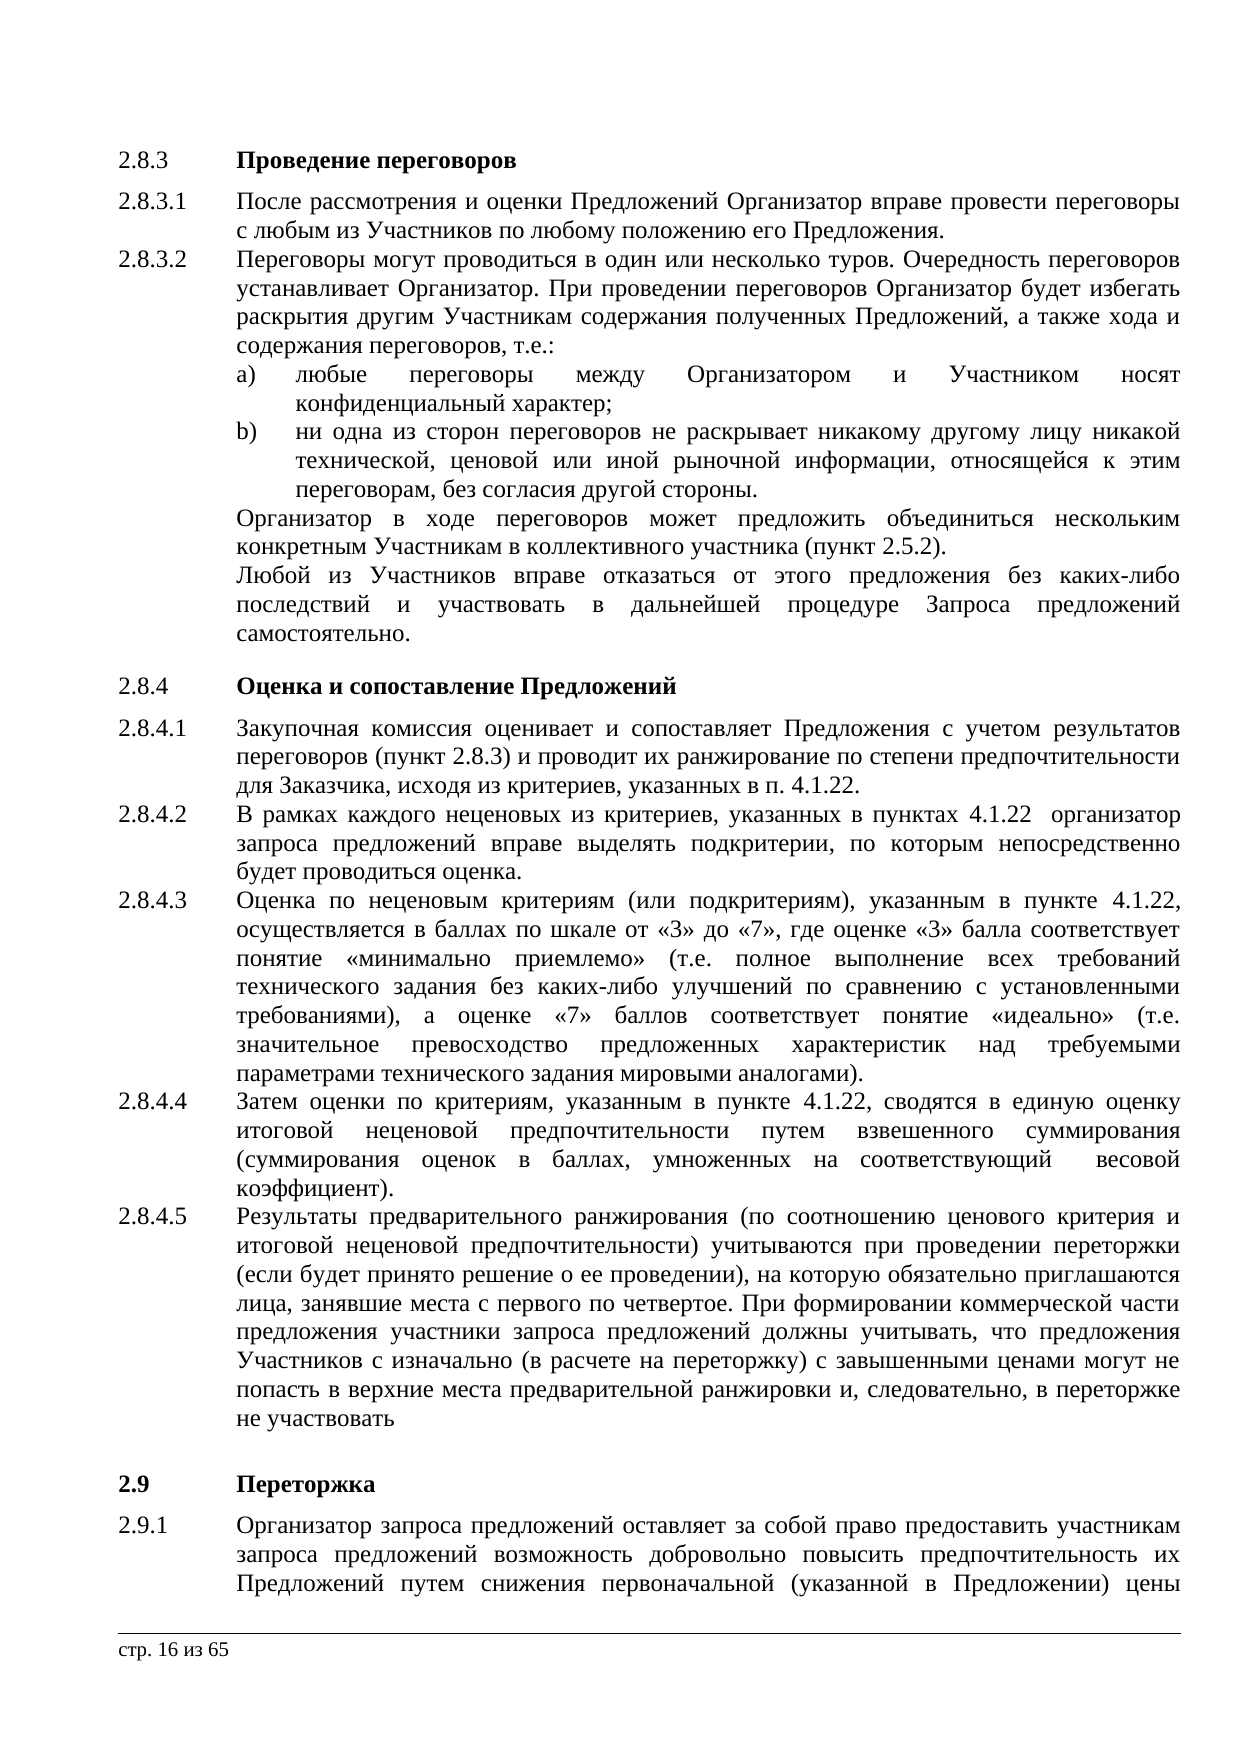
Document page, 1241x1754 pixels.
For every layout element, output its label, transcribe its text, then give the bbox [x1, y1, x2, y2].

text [118, 1510, 1181, 1596]
text В рамках каждого неценовых из критериев, указанных в пунктах 4.1.22 организатор запроса предложений вправе выделять подкритерии, по которым непосредственно будет проводиться оценка. [118, 799, 1181, 885]
text Закупочная комиссия оценивает и сопоставляет Предложения с учетом результатов переговоров (пункт 2.8.3) и проводит их ранжирование по степени предпочтительности для Заказчика, исходя из критериев, указанных в п. 4.1.22. [118, 713, 1181, 799]
list Организатор в ходе переговоров может предложить объединиться нескольким конкретным Участникам в коллективного участника (пункт 2.5.2). [236, 503, 1181, 560]
text Оценка по неценовым критериям (или подкритериям), указанным в пункте 4.1.22, осуществляется в баллах по шкале от «3» до «7», где оценке «3» балла соответствует понятие «минимально приемлемо» (т.е. полное выполнение всех требований технического задания без каких-либо улучшений по сравнению с установленными требованиями), а оценке «7» баллов соответствует понятие «идеально» (т.е. значительное превосходство предложенных характеристик над требуемыми параметрами технического задания мировыми аналогами). [118, 885, 1181, 1086]
text Результаты предварительного ранжирования (по соотношению ценового критерия и итоговой неценовой предпочтительности) учитываются при проведении переторжки (если будет принято решение о ее проведении), на которую обязательно приглашаются лица, занявшие места с первого по четвертое. При формировании коммерческой части предложения участники запроса предложений должны учитывать, что предложения Участников с изначально (в расчете на переторжку) с завышенными ценами могут не попасть в верхние места предварительной ранжировки и, следовательно, в переторжке не участвовать [118, 1201, 1181, 1431]
subtitle Переторжка [118, 1469, 1181, 1498]
text Проведение переговоров [118, 145, 1181, 174]
text Затем оценки по критериям, указанным в пункте 4.1.22, сводятся в единую оценку итоговой неценовой предпочтительности путем взвешенного суммирования (суммирования оценок в баллах, умноженных на соответствующий весовой коэффициент). [118, 1086, 1181, 1201]
text ни одна из сторон переговоров не раскрывает никакому другому лицу никакой технической, ценовой или иной рыночной информации, относящейся к этим переговорам, без согласия другой стороны. [236, 416, 1181, 503]
text После рассмотрения и оценки Предложений Организатор вправе провести переговоры с любым из Участников по любому положению его Предложения. [118, 186, 1181, 244]
text Оценка и сопоставление Предложений [118, 671, 1181, 700]
text Любой из Участников вправе отказаться от этого предложения без каких-либо последствий и участвовать в дальнейшей процедуре Запроса предложений самостоятельно. [236, 560, 1181, 646]
text Переговоры могут проводиться в один или несколько туров. Очередность переговоров устанавливает Организатор. При проведении переговоров Организатор будет избегать раскрытия другим Участникам содержания полученных Предложений, а также хода и содержания переговоров, т.е.: [118, 244, 1181, 359]
text любые переговоры между Организатором и Участником носят конфиденциальный характер; [236, 359, 1181, 416]
